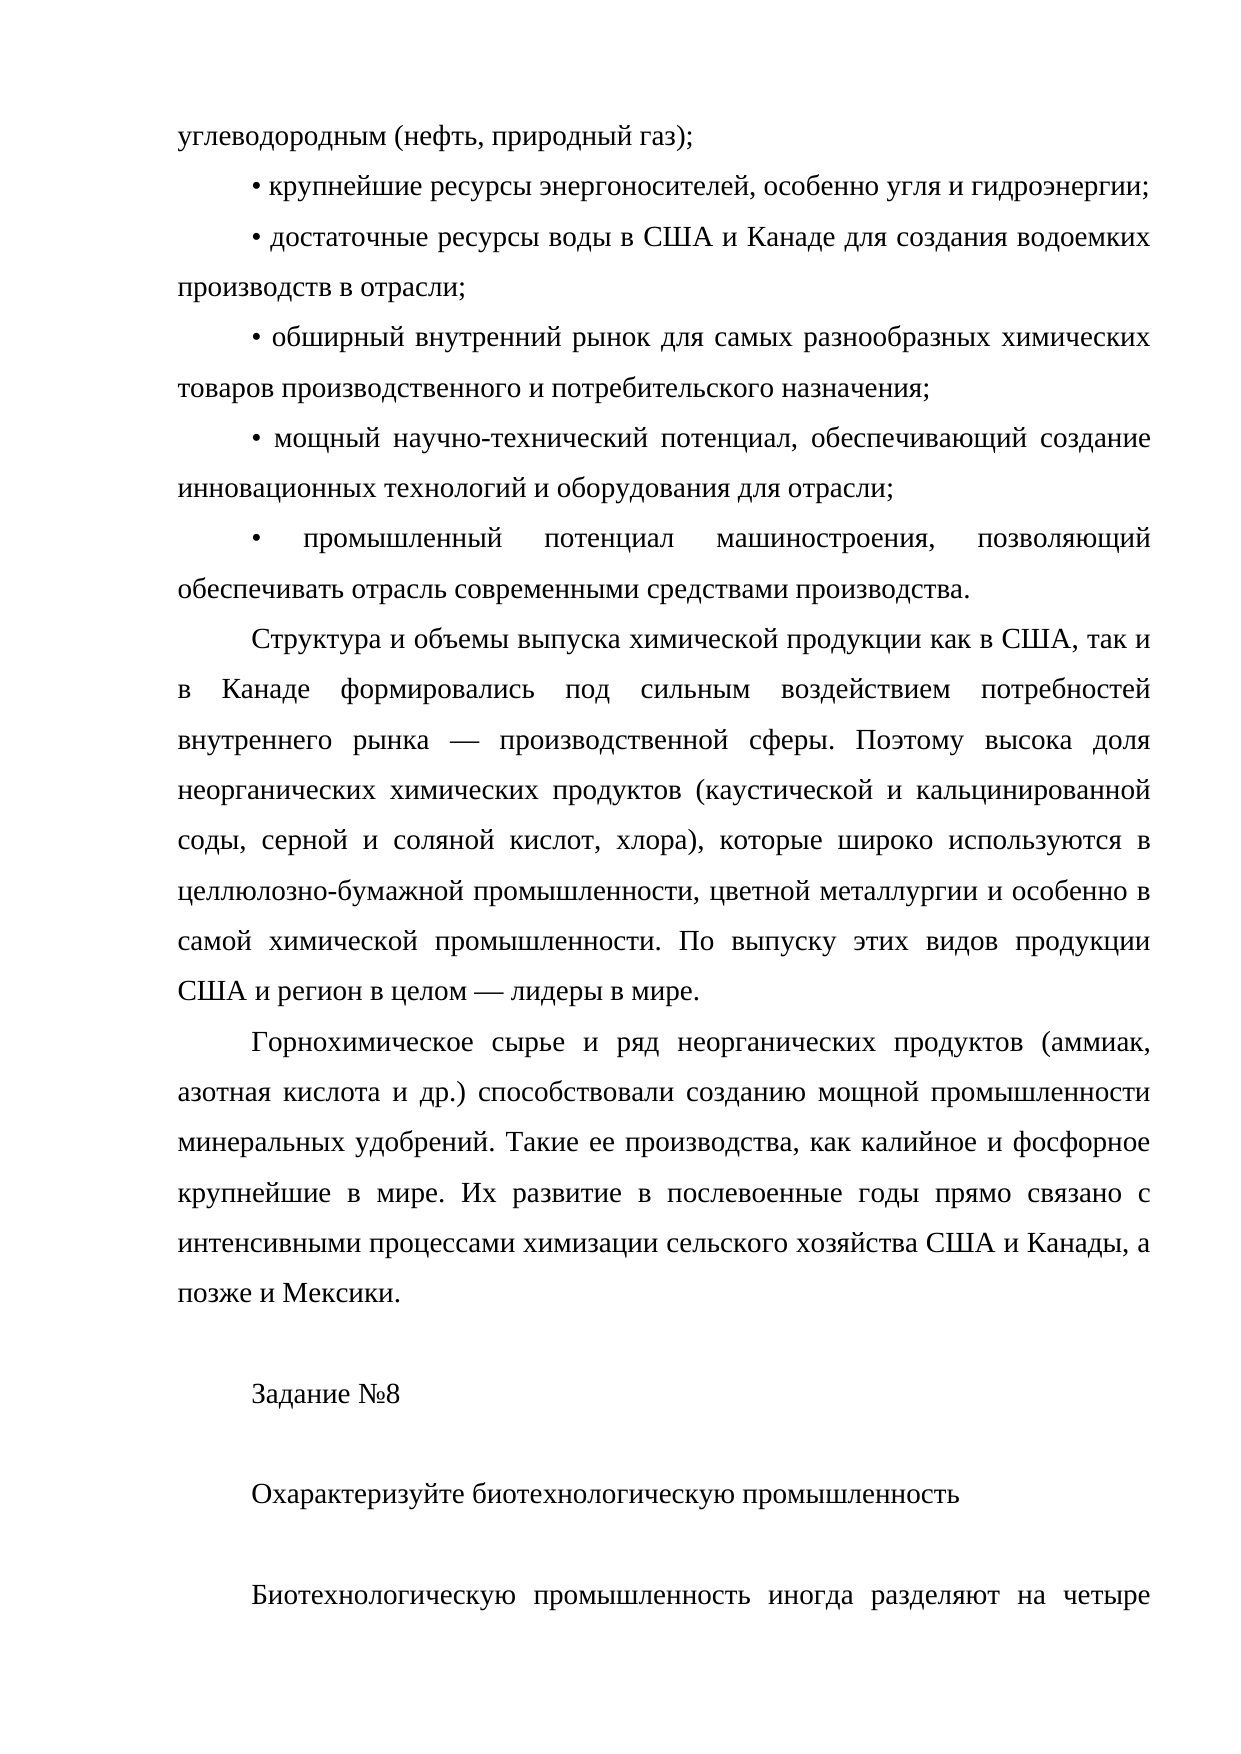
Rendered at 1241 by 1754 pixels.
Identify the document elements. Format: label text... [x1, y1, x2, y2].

text • промышленный потенциал машиностроения, позволяющий обеспечивать отрасль современными средствами производства. [177, 521, 1152, 604]
text Горнохимическое сырье и ряд неорганических продуктов (аммиак, азотная кислота и др.) способствовали созданию мощной промышленности минеральных удобрений. Такие ее производства, как калийное и фосфорное крупнейшие в мире. Их развитие в послевоенные годы прямо связано с интенсивными процессами химизации сельского хозяйства США и Канады, а позже и Мексики. [177, 1024, 1152, 1309]
text • обширный внутренний рынок для самых разнообразных химических товаров производственного и потребительского назначения; [177, 319, 1152, 403]
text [177, 1577, 1152, 1611]
text • мощный научно-технический потенциал, обеспечивающий создание инновационных технологий и оборудования для отрасли; [177, 420, 1152, 504]
text Задание №8 [177, 1376, 1152, 1409]
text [177, 118, 1152, 152]
text • крупнейшие ресурсы энергоносителей, особенно угля и гидроэнергии; [177, 168, 1152, 202]
text Структура и объемы выпуска химической продукции как в США, так и в Канаде формировались под сильным воздействием потребностей внутреннего рынка — производственной сферы. Поэтому высока доля неорганических химических продуктов (каустической и кальцинированной соды, серной и соляной кислот, хлора), которые широко используются в целлюлозно-бумажной промышленности, цветной металлургии и особенно в самой химической промышленности. По выпуску этих видов продукции США и регион в целом — лидеры в мире. [177, 621, 1152, 1007]
text • достаточные ресурсы воды в США и Канаде для создания водоемких производств в отрасли; [177, 219, 1152, 303]
text Охарактеризуйте биотехнологическую промышленность [177, 1477, 1152, 1510]
